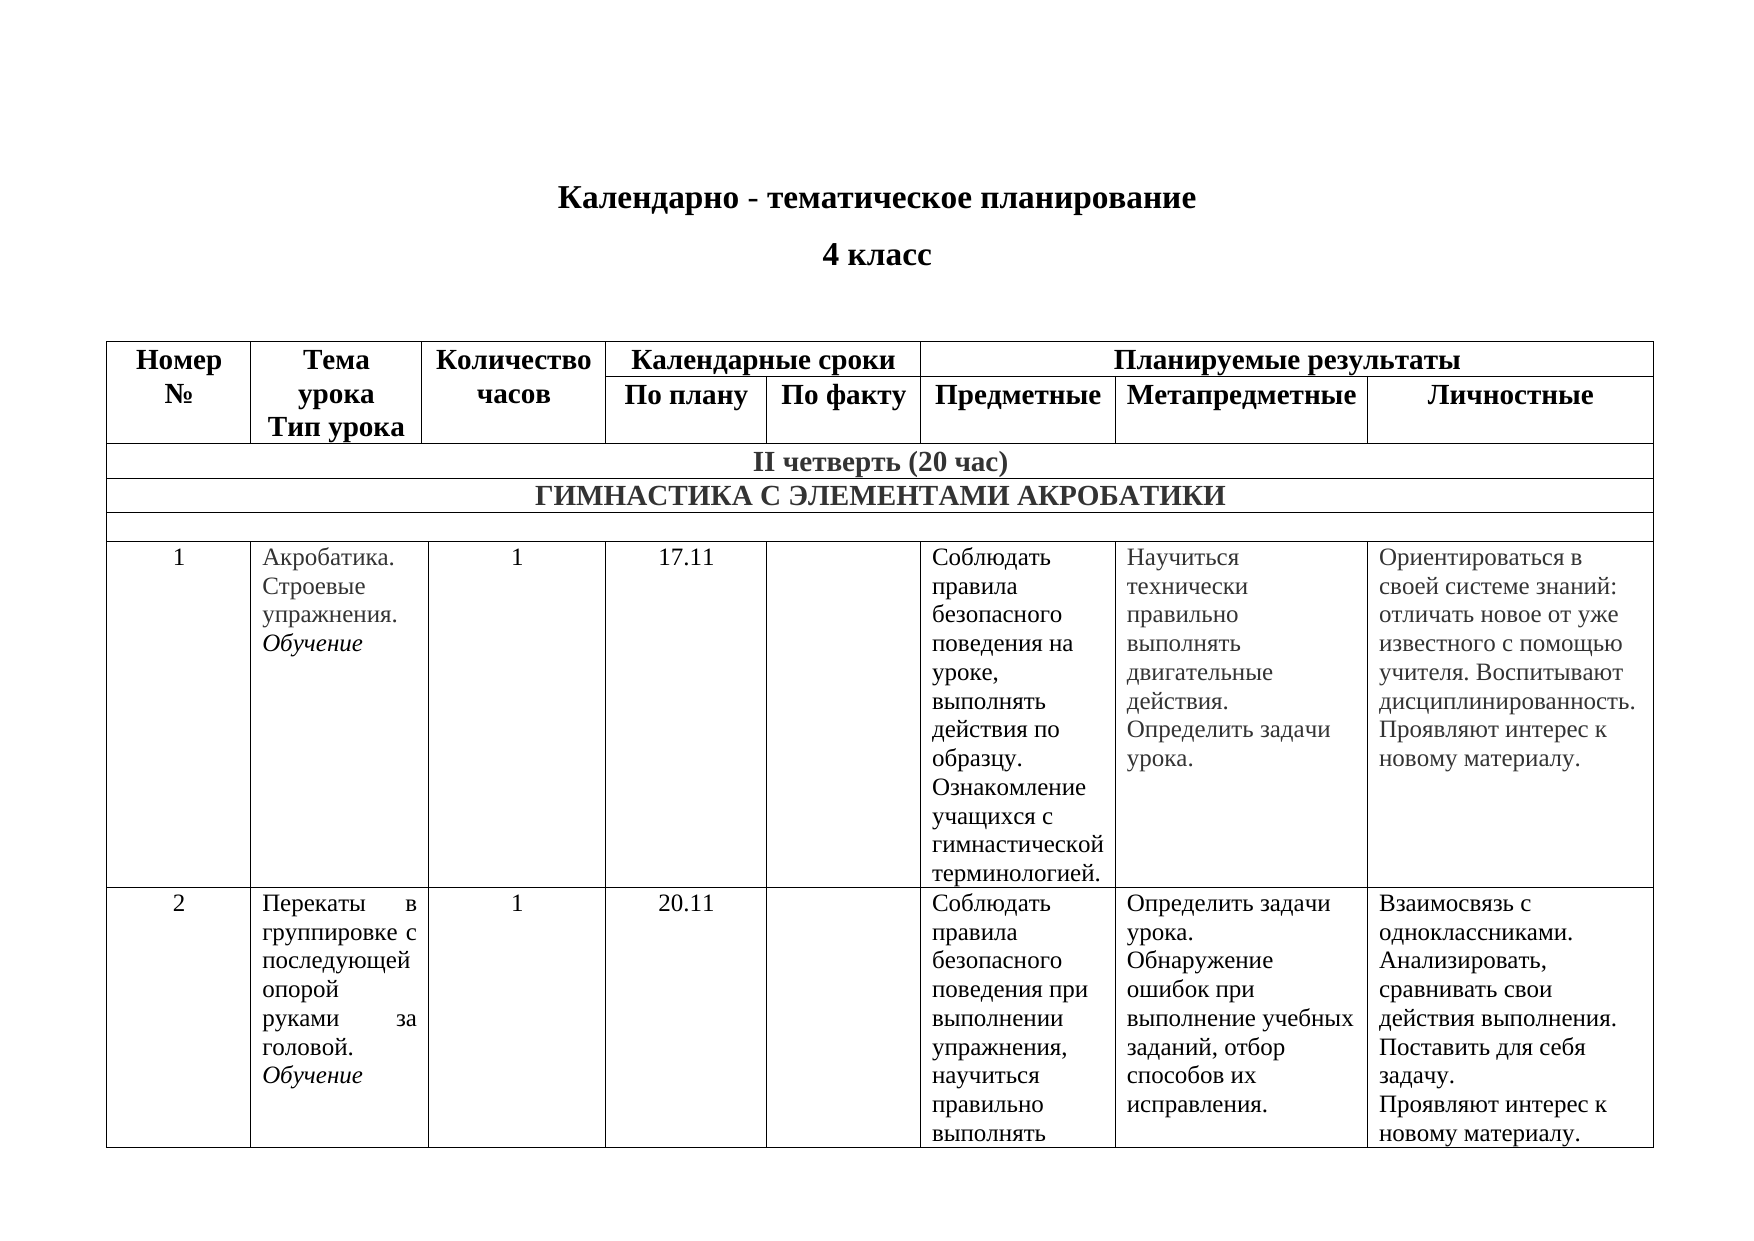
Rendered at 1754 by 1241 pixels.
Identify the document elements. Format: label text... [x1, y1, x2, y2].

table_cell 2 [107, 888, 250, 1147]
table_cell Метапредметные [1116, 377, 1367, 443]
table_cell [767, 542, 920, 887]
table_cell Ориентироваться в своей системе знаний: отличать новое от уже известного с помощью учителя. Воспитывают дисциплинированность. Проявляют интерес к новому материалу. [1368, 542, 1653, 887]
table_header Календарные сроки [606, 342, 920, 376]
table_header Номер № [107, 342, 250, 443]
table_cell II четверть (20 час) [107, 444, 1653, 477]
table_cell [107, 513, 1653, 541]
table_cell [251, 888, 428, 1147]
table_cell Личностные [1368, 377, 1653, 443]
table_cell ГИМНАСТИКА С ЭЛЕМЕНТАМИ АКРОБАТИКИ [107, 479, 1653, 512]
table_cell По плану [606, 377, 766, 443]
table_cell 17.11 [606, 542, 766, 887]
table_header Количество часов [422, 342, 605, 443]
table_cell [1368, 888, 1653, 1147]
table_header Планируемые результаты [921, 342, 1653, 376]
table_cell [767, 888, 920, 1147]
table_cell Предметные [921, 377, 1115, 443]
table_cell 1 [107, 542, 250, 887]
table_cell Соблюдать правила безопасного поведения на уроке, выполнять действия по образцу. Ознакомление учащихся с гимнастической терминологией. [921, 542, 1115, 887]
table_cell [1116, 888, 1367, 1147]
table_header Тема урока Тип урока [251, 342, 421, 443]
table_cell 1 [429, 888, 605, 1147]
table_cell 1 [429, 542, 605, 887]
table_cell Научиться технически правильно выполнять двигательные действия. Определить задачи урока. [1116, 542, 1367, 887]
table_cell Акробатика. Строевые упражнения. Обучение [251, 542, 428, 887]
table_cell 20.11 [606, 888, 766, 1147]
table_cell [921, 888, 1115, 1147]
table_cell По факту [767, 377, 920, 443]
text 4 класс [118, 235, 1636, 273]
text Календарно - тематическое планирование [118, 177, 1636, 216]
